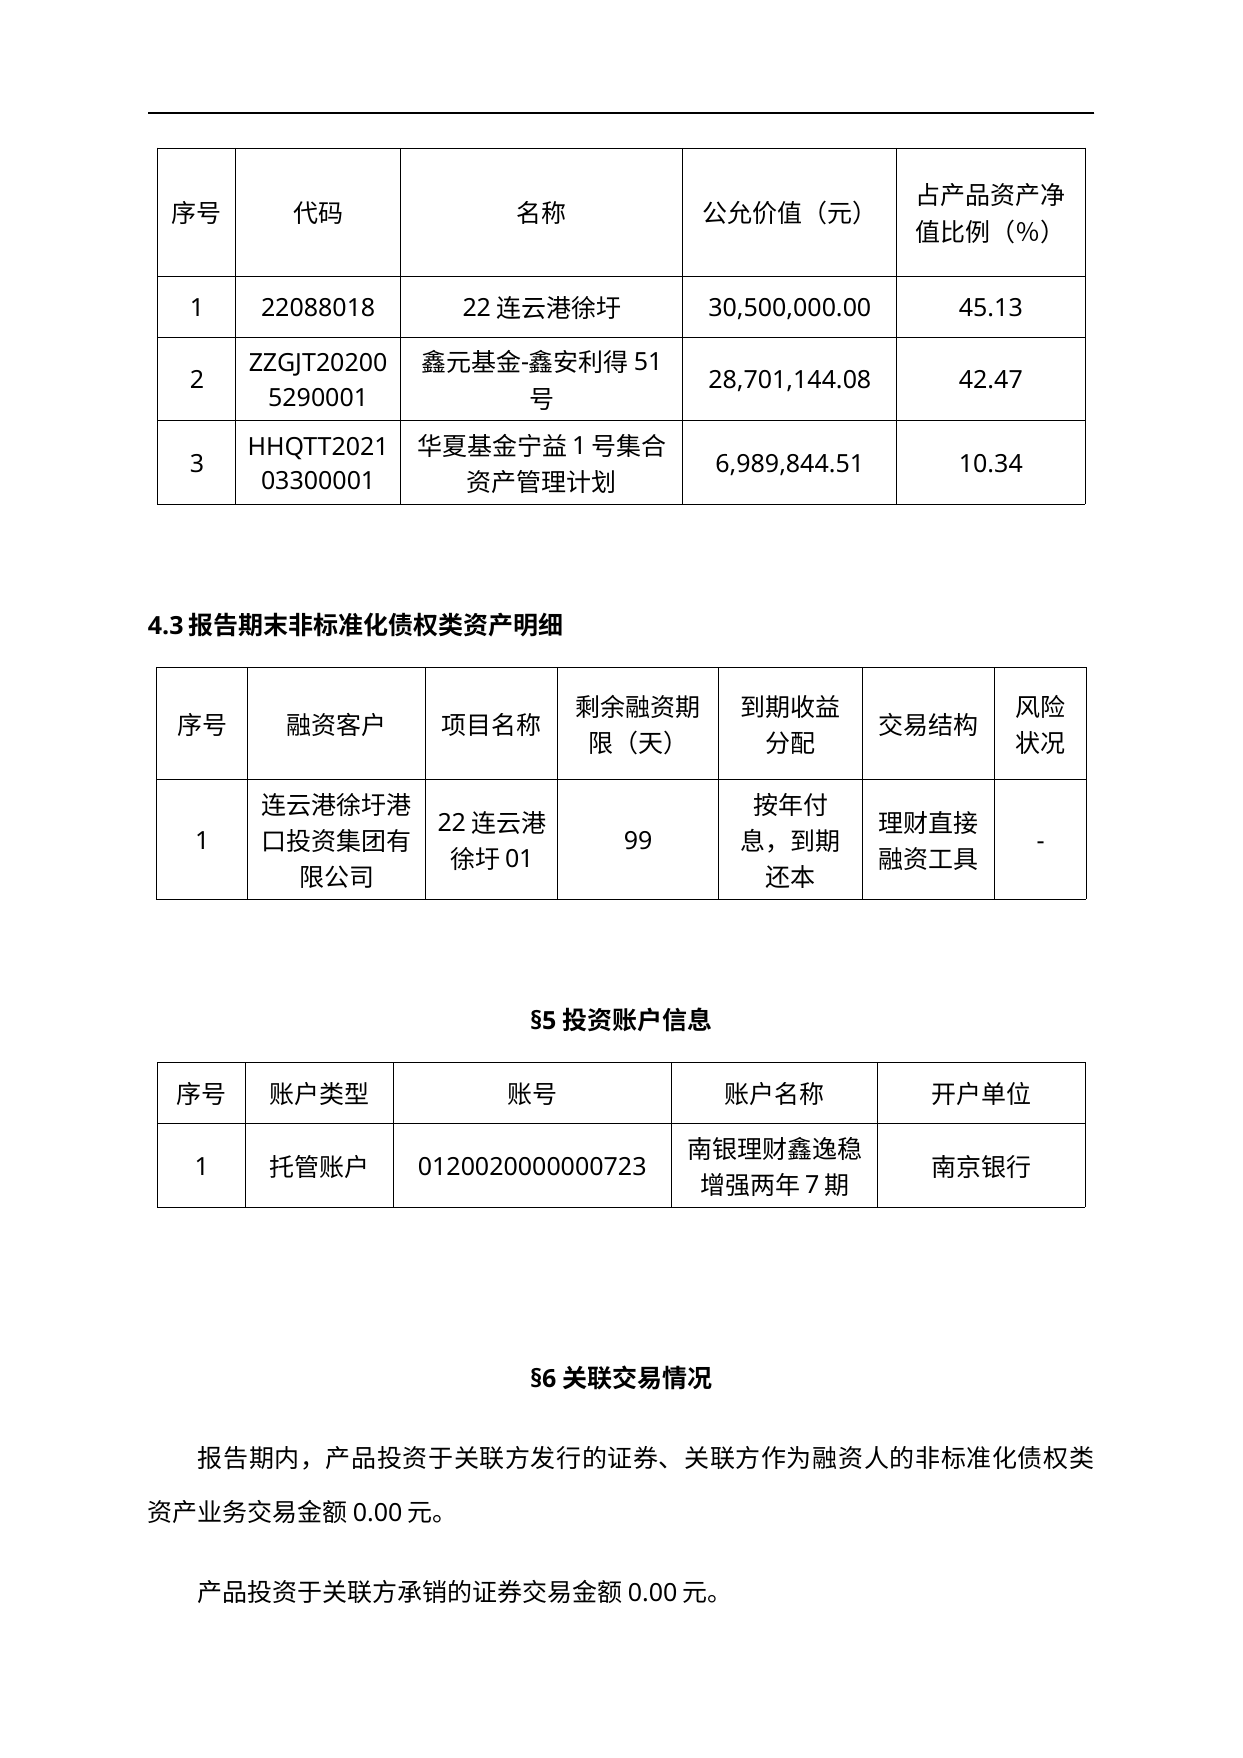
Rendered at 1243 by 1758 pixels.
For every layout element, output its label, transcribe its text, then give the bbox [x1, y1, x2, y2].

table_cell HHQTT202103300001 [236, 421, 400, 504]
table_cell 1 [158, 1124, 245, 1207]
table_cell 南京银行 [878, 1124, 1085, 1207]
table_cell - [995, 780, 1086, 899]
table_cell 华夏基金宁益1号集合资产管理计划 [401, 421, 682, 504]
table_cell 理财直接融资工具 [863, 780, 994, 899]
table_cell ZZGJT202005290001 [236, 338, 400, 420]
text §6 关联交易情况 [148, 1359, 1094, 1395]
table_header 融资客户 [248, 668, 425, 779]
table_header 序号 [157, 668, 247, 779]
table_header 序号 [158, 1063, 245, 1123]
table_header 代码 [236, 149, 400, 276]
table_header 开户单位 [878, 1063, 1085, 1123]
table_cell 南银理财鑫逸稳增强两年7期 [672, 1124, 877, 1207]
text 4.3报告期末非标准化债权类资产明细 [148, 605, 1094, 641]
table_header 账户类型 [246, 1063, 393, 1123]
table_header 账号 [394, 1063, 671, 1123]
table_cell 1 [157, 780, 247, 899]
table_cell 99 [558, 780, 718, 899]
table_cell 42.47 [897, 338, 1085, 420]
table_header 交易结构 [863, 668, 994, 779]
table_header 项目名称 [426, 668, 557, 779]
table_header 风险状况 [995, 668, 1086, 779]
table_cell 按年付息，到期还本 [719, 780, 862, 899]
table_cell 连云港徐圩港口投资集团有限公司 [248, 780, 425, 899]
text 报告期内，产品投资于关联方发行的证券、关联方作为融资人的非标准化债权类资产业务交易金额0.00元。 [148, 1438, 1094, 1529]
text §5 投资账户信息 [148, 1000, 1094, 1037]
table_header 到期收益分配 [719, 668, 862, 779]
text 产品投资于关联方承销的证券交易金额0.00元。 [148, 1572, 1094, 1608]
table_cell 1 [158, 277, 235, 337]
table_cell 22连云港徐圩01 [426, 780, 557, 899]
table_cell 22088018 [236, 277, 400, 337]
table_cell 22连云港徐圩 [401, 277, 682, 337]
table_header 占产品资产净值比例（％） [897, 149, 1085, 276]
table_header 名称 [401, 149, 682, 276]
table_cell 10.34 [897, 421, 1085, 504]
table_header 账户名称 [672, 1063, 877, 1123]
table_cell 托管账户 [246, 1124, 393, 1207]
table_cell 0120020000000723 [394, 1124, 671, 1207]
table_cell 6,989,844.51 [683, 421, 896, 504]
table_cell 45.13 [897, 277, 1085, 337]
table_header 公允价值（元） [683, 149, 896, 276]
table_header 剩余融资期限（天） [558, 668, 718, 779]
table_cell 28,701,144.08 [683, 338, 896, 420]
table_header 序号 [158, 149, 235, 276]
table_cell 鑫元基金-鑫安利得51号 [401, 338, 682, 420]
table_cell 2 [158, 338, 235, 420]
table_cell 30,500,000.00 [683, 277, 896, 337]
table_cell 3 [158, 421, 235, 504]
